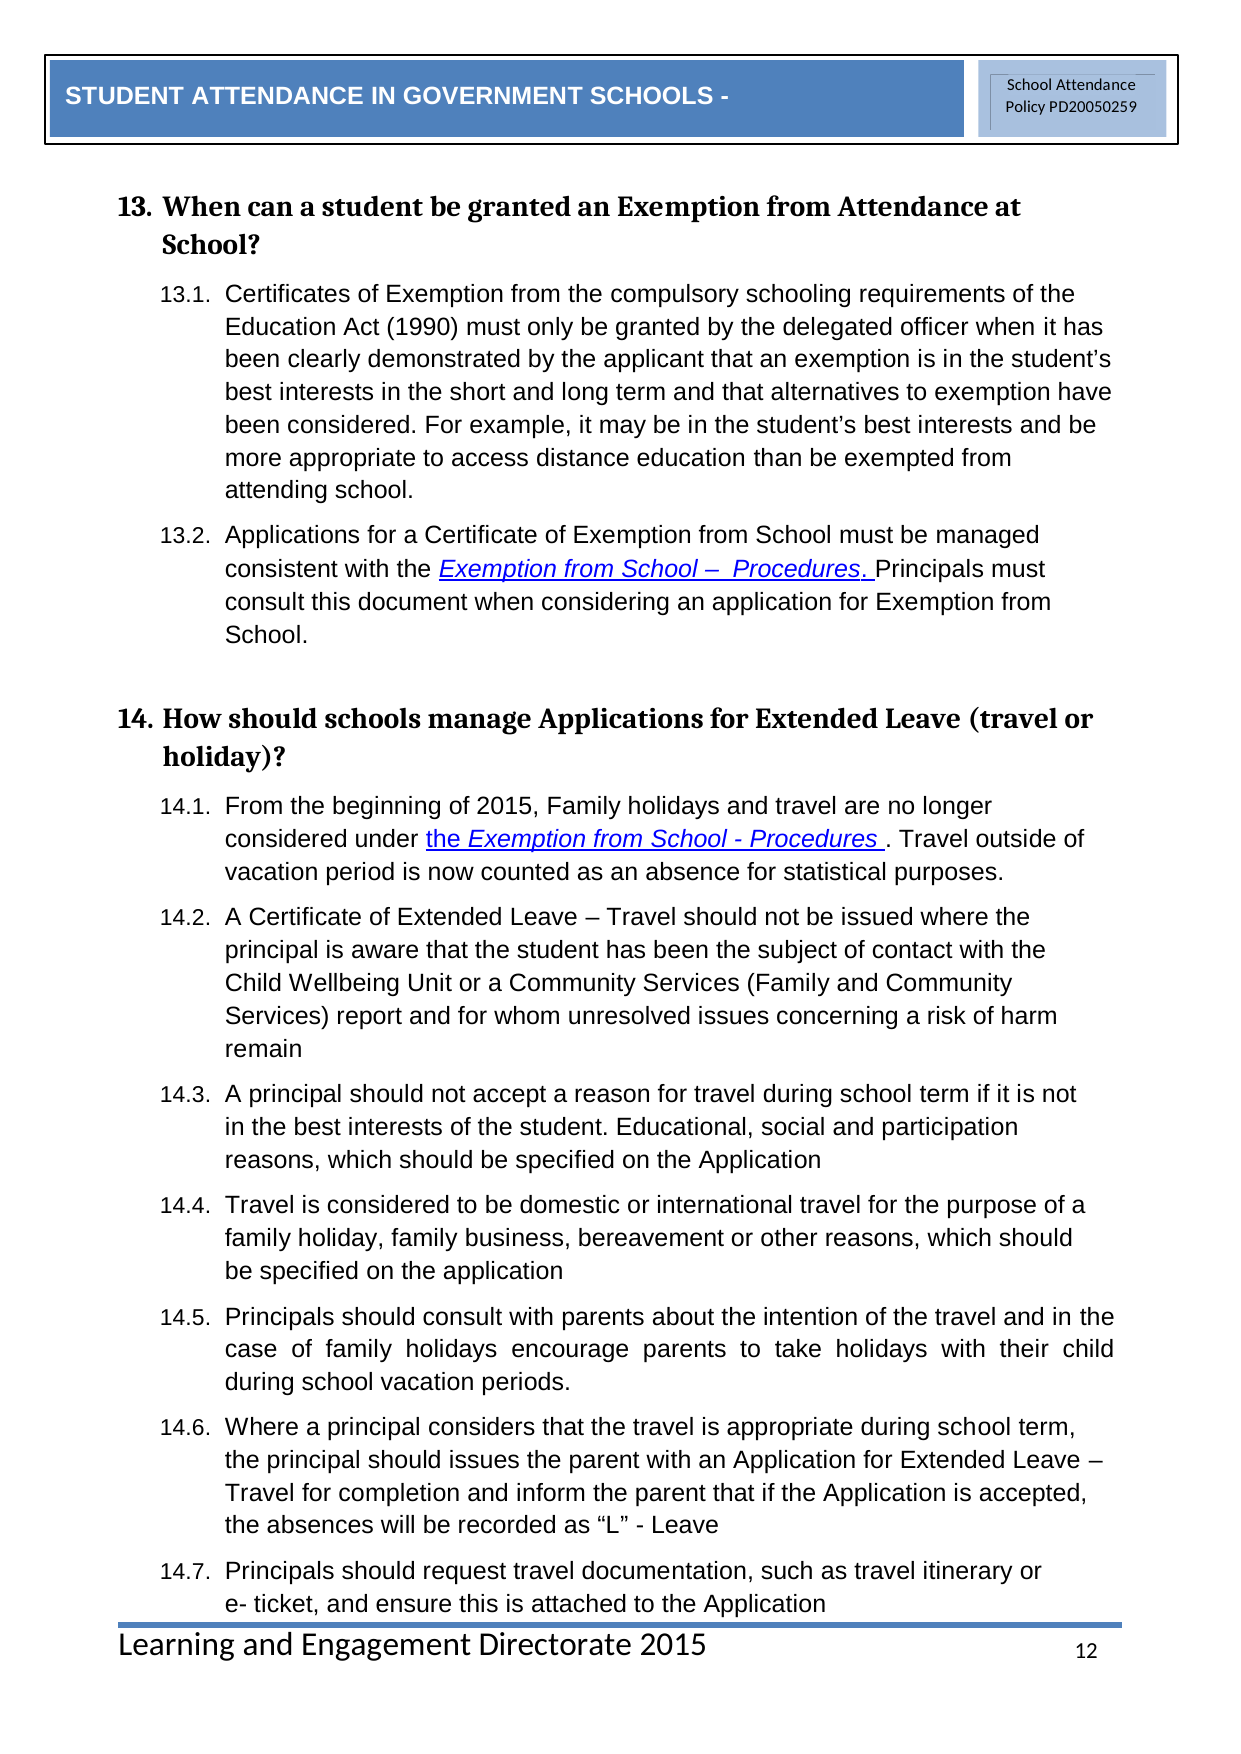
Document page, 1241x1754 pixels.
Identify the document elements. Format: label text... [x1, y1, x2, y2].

picture [978, 67, 1167, 130]
list Principals should consult with parents about the intention of the travel and in the case of family holidays encourage parents to take holidays with their child during school vacation periods. [159, 1302, 1114, 1396]
list A principal should not accept a reason for travel during school term if it is not in the best interests of the student. Educational, social and participation reasons, which should be specified on the Application [159, 1079, 1098, 1174]
list A Certificate of Extended Leave – Travel should not be issued where the principal is aware that the student has been the subject of contact with the Child Wellbeing Unit or a Community Services (Family and Community Services) report and for whom unresolved issues concerning a risk of harm remain [159, 902, 1108, 1063]
list Certificates of Exemption from the compulsory schooling requirements of the Education Act (1990) must only be granted by the delegated officer when it has been clearly demonstrated by the applicant that an exemption is in the student’s best interests in the short and long term and that alternatives to exemption have been considered. For example, it may be in the student’s best interests and be more appropriate to access distance education than be exempted from attending school. [159, 279, 1117, 504]
picture [50, 67, 964, 130]
list Where a principal considers that the travel is appropriate during school term, the principal should issues the parent with an Application for Extended Leave – Travel for completion and inform the parent that if the Application is accepted, the absences will be recorded as “L” - Leave [159, 1412, 1112, 1539]
subtitle How should schools manage Applications for Extended Leave (travel or holiday)? [118, 703, 1112, 774]
list Principals should request travel documentation, such as travel itinerary or e- ticket, and ensure this is attached to the Application [159, 1556, 1066, 1618]
subtitle When can a student be granted an Exemption from Attendance at School? [118, 190, 1031, 262]
list From the beginning of 2015, Family holidays and travel are no longer considered under the Exemption from School - Procedures . Travel outside of vacation period is now counted as an absence for statistical purposes. [159, 791, 1117, 885]
list Travel is considered to be domestic or international travel for the purpose of a family holiday, family business, bereavement or other reasons, which should be specified on the application [159, 1190, 1102, 1285]
list Applications for a Certificate of Exemption from School must be managed consistent with the Exemption from School – Procedures. Principals must consult this document when considering an application for Exemption from School. [159, 521, 1122, 648]
